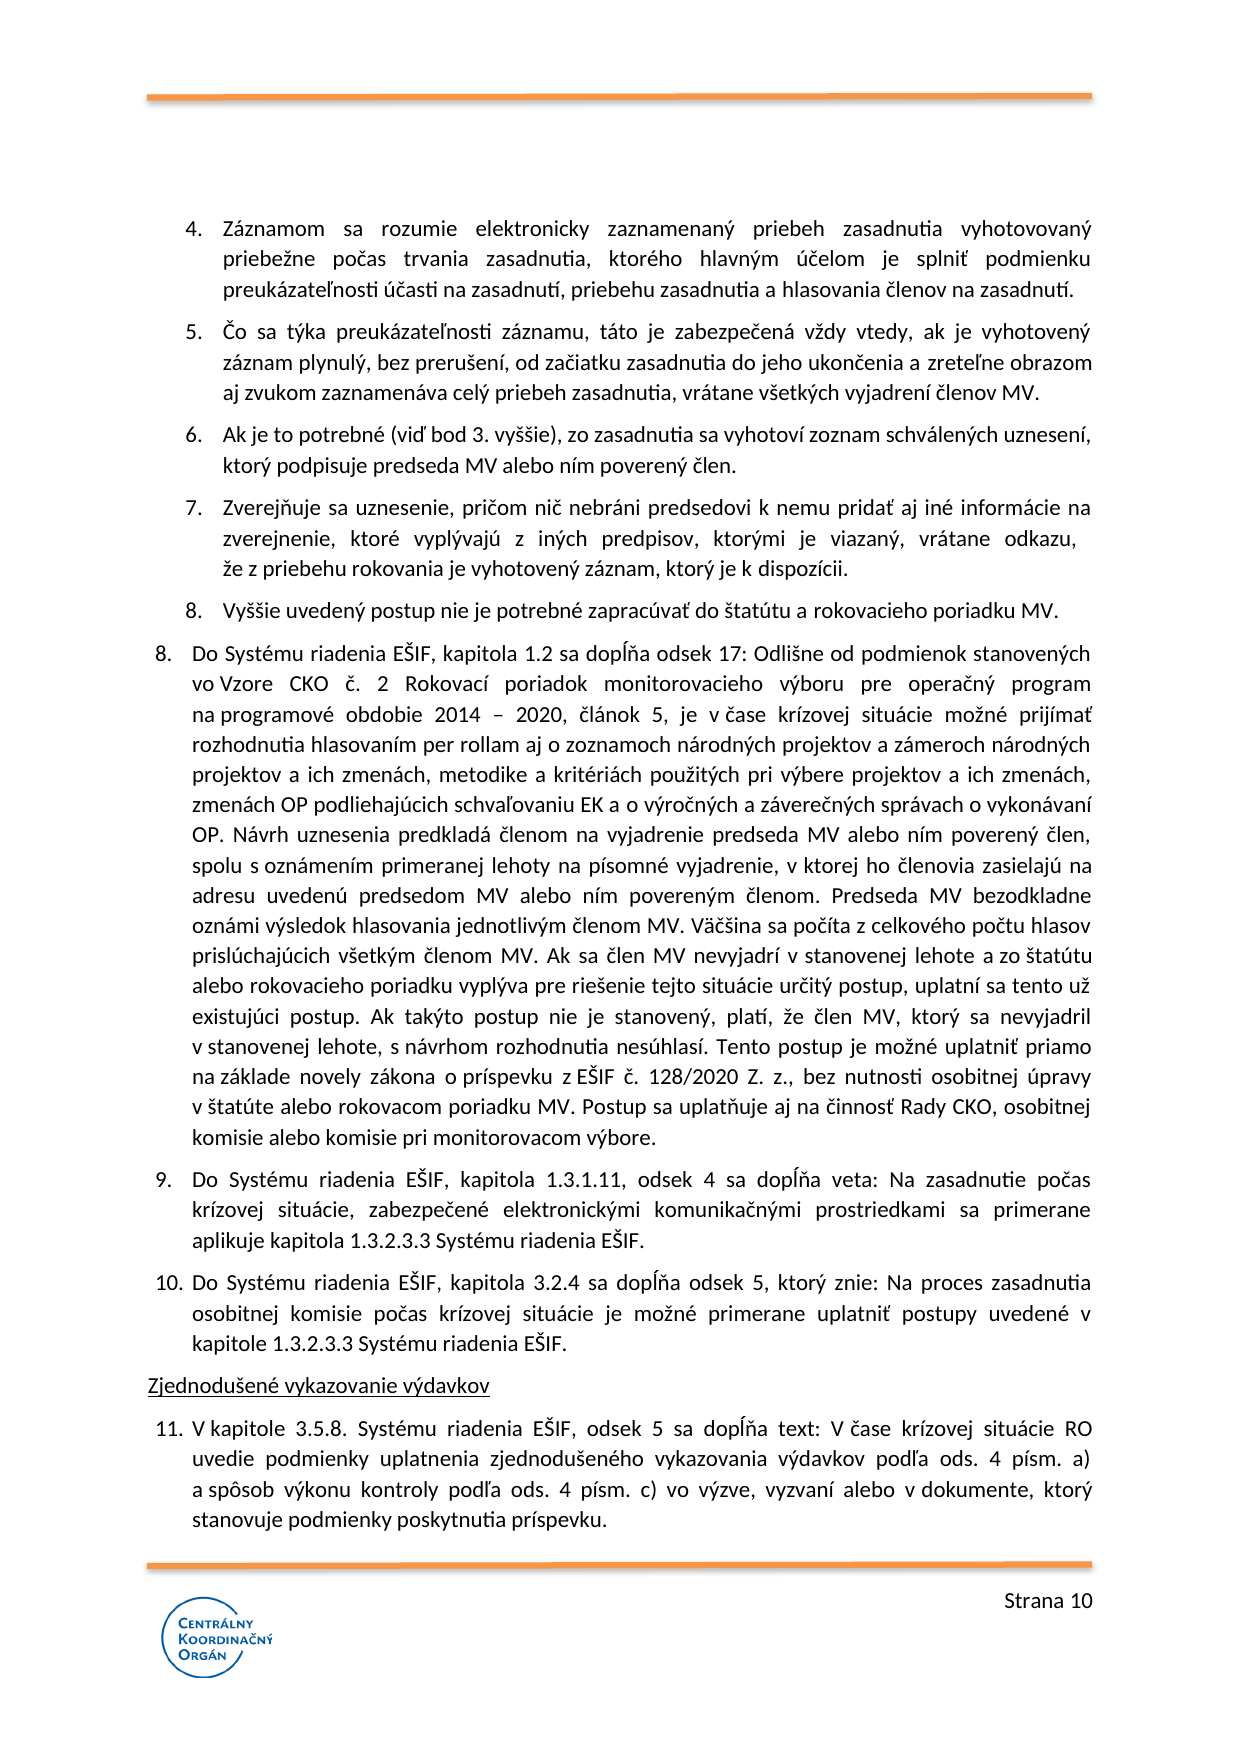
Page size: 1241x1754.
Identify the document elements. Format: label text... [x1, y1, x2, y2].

picture [159, 1595, 272, 1677]
list V kapitole 3.5.8. Systému riadenia EŠIF, odsek 5 sa dopĺňa text: V čase krízovej situácie RO uvedie podmienky uplatnenia zjednodušeného vykazovania výdavkov podľa ods. 4 písm. a) a spôsob výkonu kontroly podľa ods. 4 písm. c) vo výzve, vyzvaní alebo v dokumente, ktorý stanovuje podmienky poskytnutia príspevku. [155, 1414, 1093, 1533]
list Čo sa týka preukázateľnosti záznamu, táto je zabezpečená vždy vtedy, ak je vyhotovený záznam plynulý, bez prerušení, od začiatku zasadnutia do jeho ukončenia a zreteľne obrazom aj zvukom zaznamenáva celý priebeh zasadnutia, vrátane všetkých vyjadrení členov MV. [185, 317, 1093, 406]
list Do Systému riadenia EŠIF, kapitola 1.2 sa dopĺňa odsek 17: Odlišne od podmienok stanovených vo Vzore CKO č. 2 Rokovací poriadok monitorovacieho výboru pre operačný program na programové obdobie 2014 – 2020, článok 5, je v čase krízovej situácie možné prijímať rozhodnutia hlasovaním per rollam aj o zoznamoch národných projektov a zámeroch národných projektov a ich zmenách, metodike a kritériách použitých pri výbere projektov a ich zmenách, zmenách OP podliehajúcich schvaľovaniu EK a o výročných a záverečných správach o vykonávaní OP. Návrh uznesenia predkladá členom na vyjadrenie predseda MV alebo ním poverený člen, spolu s oznámením primeranej lehoty na písomné vyjadrenie, v ktorej ho členovia zasielajú na adresu uvedenú predsedom MV alebo ním povereným členom. Predseda MV bezodkladne oznámi výsledok hlasovania jednotlivým členom MV. Väčšina sa počíta z celkového počtu hlasov prislúchajúcich všetkým členom MV. Ak sa člen MV nevyjadrí v stanovenej lehote a zo štatútu alebo rokovacieho poriadku vyplýva pre riešenie tejto situácie určitý postup, uplatní sa tento už existujúci postup. Ak takýto postup nie je stanovený, platí, že člen MV, ktorý sa nevyjadril v stanovenej lehote, s návrhom rozhodnutia nesúhlasí. Tento postup je možné uplatniť priamo na základe novely zákona o príspevku z EŠIF č. 128/2020 Z. z., bez nutnosti osobitnej úpravy v štatúte alebo rokovacom poriadku MV. Postup sa uplatňuje aj na činnosť Rady CKO, osobitnej komisie alebo komisie pri monitorovacom výbore. [155, 639, 1093, 1151]
text Zjednodušené vykazovanie výdavkov [148, 1372, 1093, 1399]
list Zverejňuje sa uznesenie, pričom nič nebráni predsedovi k nemu pridať aj iné informácie na zverejnenie, ktoré vyplývajú z iných predpisov, ktorými je viazaný, vrátane odkazu, že z priebehu rokovania je vyhotovený záznam, ktorý je k dispozícii. [185, 493, 1093, 582]
list Do Systému riadenia EŠIF, kapitola 1.3.1.11, odsek 4 sa dopĺňa veta: Na zasadnutie počas krízovej situácie, zabezpečené elektronickými komunikačnými prostriedkami sa primerane aplikuje kapitola 1.3.2.3.3 Systému riadenia EŠIF. [155, 1165, 1093, 1254]
list Ak je to potrebné (viď bod 3. vyššie), zo zasadnutia sa vyhotoví zoznam schválených uznesení, ktorý podpisuje predseda MV alebo ním poverený člen. [185, 421, 1093, 479]
list Záznamom sa rozumie elektronicky zaznamenaný priebeh zasadnutia vyhotovovaný priebežne počas trvania zasadnutia, ktorého hlavným účelom je splniť podmienku preukázateľnosti účasti na zasadnutí, priebehu zasadnutia a hlasovania členov na zasadnutí. [185, 214, 1093, 303]
list Do Systému riadenia EŠIF, kapitola 3.2.4 sa dopĺňa odsek 5, ktorý znie: Na proces zasadnutia osobitnej komisie počas krízovej situácie je možné primerane uplatniť postupy uvedené v kapitole 1.3.2.3.3 Systému riadenia EŠIF. [155, 1268, 1093, 1357]
list Vyššie uvedený postup nie je potrebné zapracúvať do štatútu a rokovacieho poriadku MV. [185, 597, 1093, 624]
